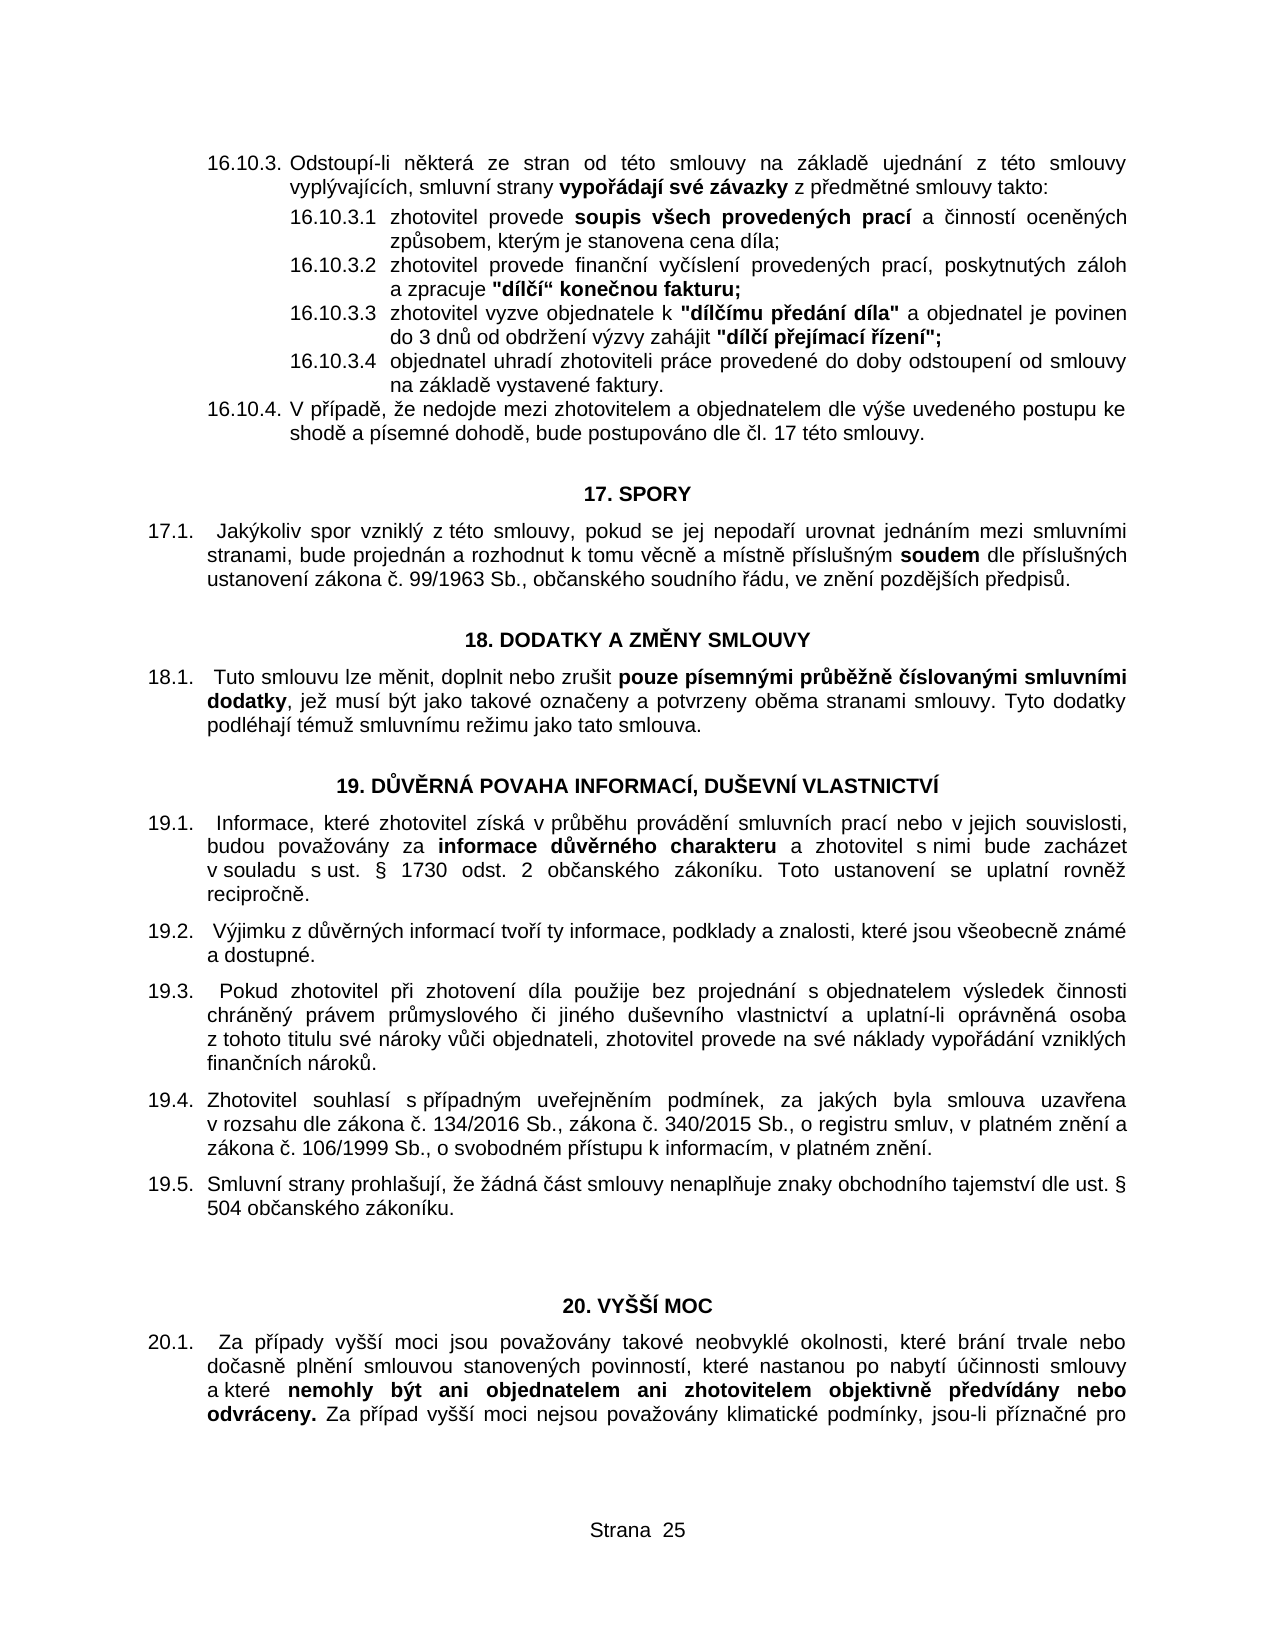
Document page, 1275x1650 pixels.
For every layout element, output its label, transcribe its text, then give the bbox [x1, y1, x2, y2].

text Informace, které zhotovitel získá v průběhu provádění smluvních prací nebo v jejich souvislosti, budou považovány za informace důvěrného charakteru a zhotovitel s nimi bude zacházet v souladu s ust. § 1730 odst. 2 občanského zákoníku. Toto ustanovení se uplatní rovněž recipročně. [148, 810, 1127, 906]
text Jakýkoliv spor vzniklý z této smlouvy, pokud se jej nepodaří urovnat jednáním mezi smluvními stranami, bude projednán a rozhodnut k tomu věcně a místně příslušným soudem dle příslušných ustanovení zákona č. 99/1963 Sb., občanského soudního řádu, ve znění pozdějších předpisů. [148, 519, 1127, 591]
text V případě, že nedojde mezi zhotovitelem a objednatelem dle výše uvedeného postupu ke shodě a písemné dohodě, bude postupováno dle čl. 17 této smlouvy. [207, 397, 1127, 445]
text zhotovitel vyzve objednatele k "dílčímu předání díla" a objednatel je povinen do 3 dnů od obdržení výzvy zahájit "dílčí přejímací řízení"; [289, 301, 1127, 349]
text zhotovitel provede soupis všech provedených prací a činností oceněných způsobem, kterým je stanovena cena díla; [289, 205, 1127, 253]
text VYŠŠÍ MOC [148, 1294, 1127, 1318]
text DŮVĚRNÁ POVAHA INFORMACÍ, DUŠEVNÍ VLASTNICTVÍ [148, 774, 1127, 798]
text zhotovitel provede finanční vyčíslení provedených prací, poskytnutých záloh a zpracuje "dílčí“ konečnou fakturu; [289, 253, 1127, 301]
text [148, 1330, 1127, 1426]
text Zhotovitel souhlasí s případným uveřejněním podmínek, za jakých byla smlouva uzavřena v rozsahu dle zákona č. 134/2016 Sb., zákona č. 340/2015 Sb., o registru smluv, v platném znění a zákona č. 106/1999 Sb., o svobodném přístupu k informacím, v platném znění. [148, 1087, 1127, 1159]
text Odstoupí-li některá ze stran od této smlouvy na základě ujednání z této smlouvy vyplývajících, smluvní strany vypořádají své závazky z předmětné smlouvy takto: [207, 151, 1127, 199]
text DODATKY A ZMĚNY SMLOUVY [148, 628, 1127, 652]
text Pokud zhotovitel při zhotovení díla použije bez projednání s objednatelem výsledek činnosti chráněný právem průmyslového či jiného duševního vlastnictví a uplatní-li oprávněná osoba z tohoto titulu své nároky vůči objednateli, zhotovitel provede na své náklady vypořádání vzniklých finančních nároků. [148, 979, 1127, 1075]
text Smluvní strany prohlašují, že žádná část smlouvy nenaplňuje znaky obchodního tajemství dle ust. § 504 občanského zákoníku. [148, 1172, 1127, 1220]
text objednatel uhradí zhotoviteli práce provedené do doby odstoupení od smlouvy na základě vystavené faktury. [289, 349, 1127, 397]
text Výjimku z důvěrných informací tvoří ty informace, podklady a znalosti, které jsou všeobecně známé a dostupné. [148, 919, 1127, 967]
text SPORY [148, 482, 1127, 506]
text Tuto smlouvu lze měnit, doplnit nebo zrušit pouze písemnými průběžně číslovanými smluvními dodatky, jež musí být jako takové označeny a potvrzeny oběma stranami smlouvy. Tyto dodatky podléhají témuž smluvnímu režimu jako tato smlouva. [148, 664, 1127, 736]
